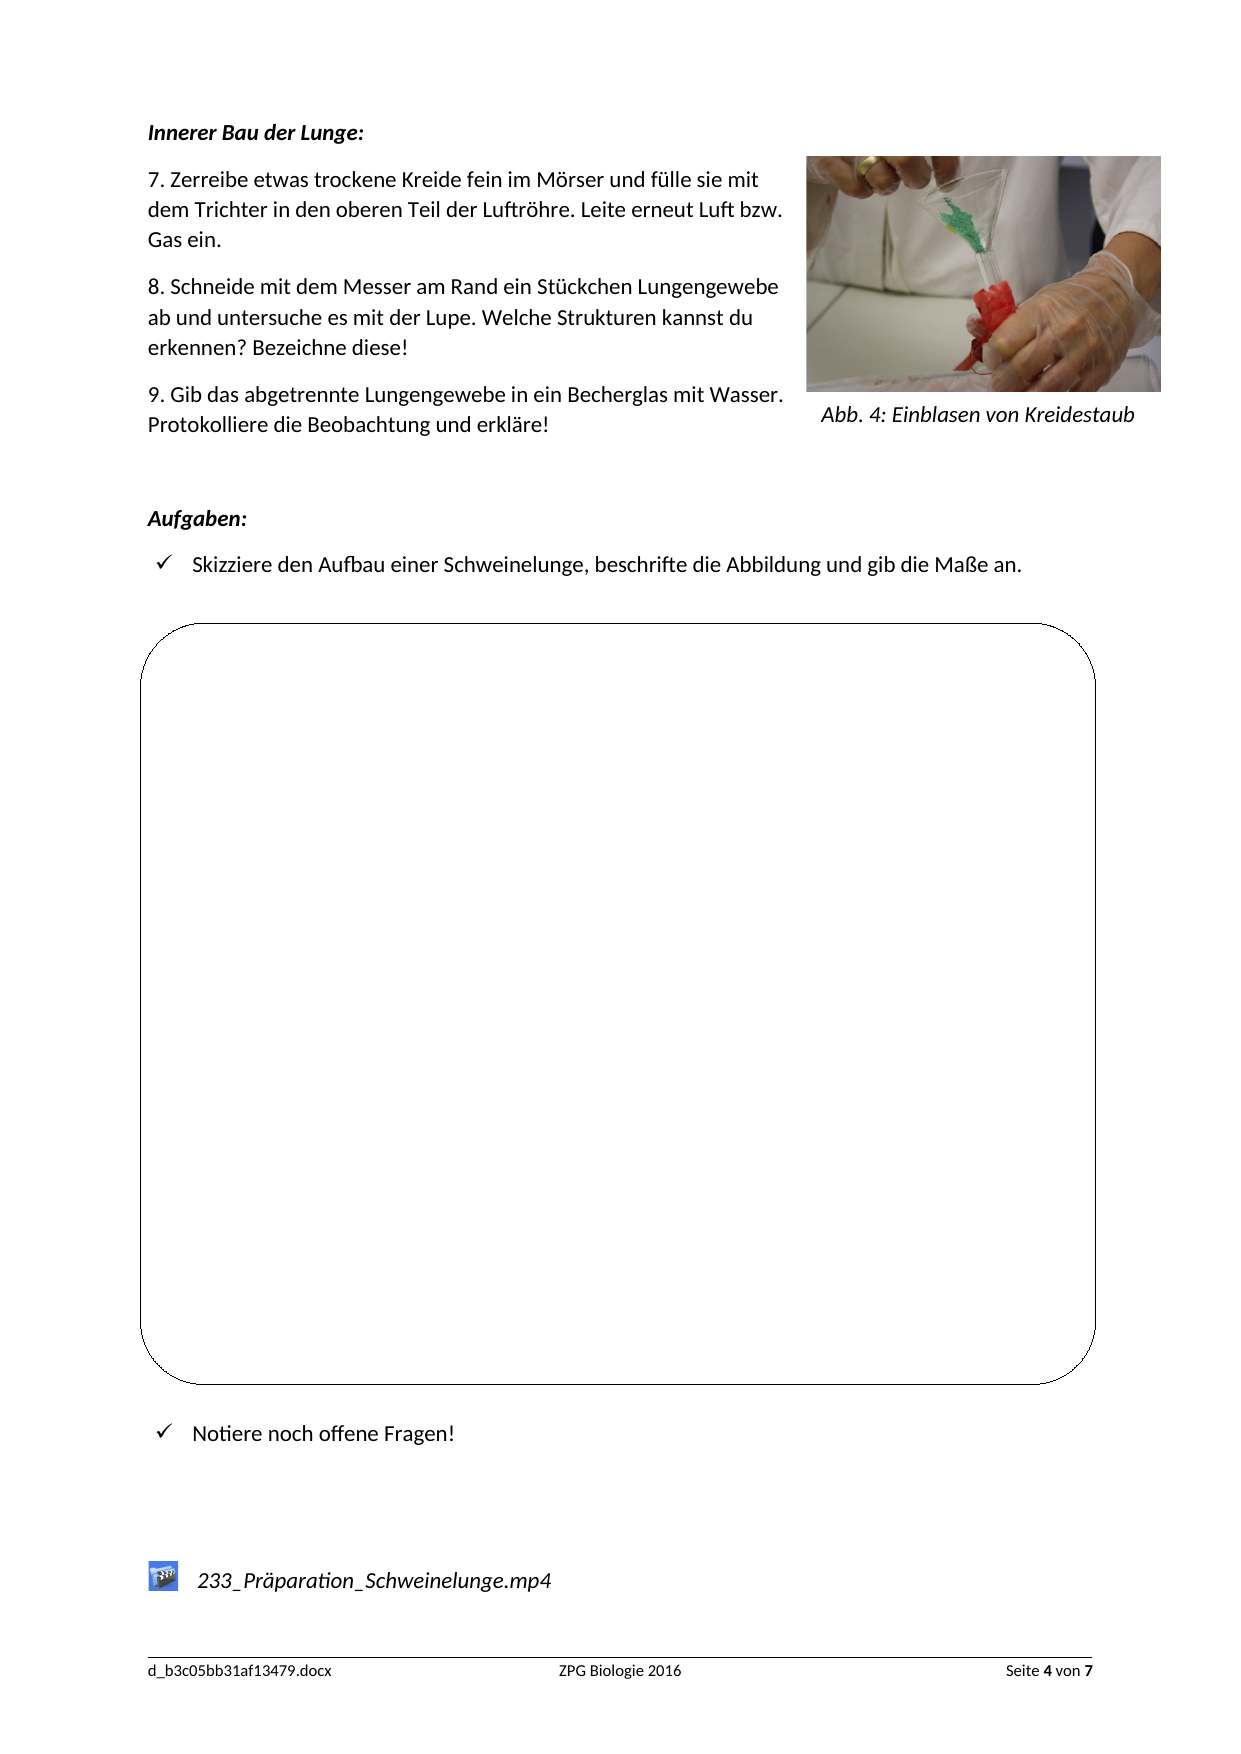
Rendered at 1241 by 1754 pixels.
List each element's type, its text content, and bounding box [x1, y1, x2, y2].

picture [806, 156, 1161, 391]
text 233_Präparation_Schweinelunge.mp4 [148, 1566, 1092, 1594]
text 8. Schneide mit dem Messer am Rand ein Stückchen Lungengewebe ab und untersuche es mit der Lupe. Welche Strukturen kannst du erkennen? Bezeichne diese! [148, 272, 806, 361]
text 9. Gib das abgetrennte Lungengewebe in ein Becherglas mit Wasser. Protokolliere die Beobachtung und erkläre! [148, 380, 1092, 438]
picture [148, 1561, 179, 1590]
text Innerer Bau der Lunge: [148, 118, 1092, 146]
list Skizziere den Aufbau einer Schweinelunge, beschrifte die Abbildung und gib die Maße an. [154, 551, 1092, 578]
list Notiere noch offene Fragen! [154, 1419, 1092, 1448]
text Aufgaben: [148, 504, 1092, 532]
text 7. Zerreibe etwas trockene Kreide fein im Mörser und fülle sie mit dem Trichter in den oberen Teil der Luftröhre. Leite erneut Luft bzw. Gas ein. [148, 165, 806, 253]
